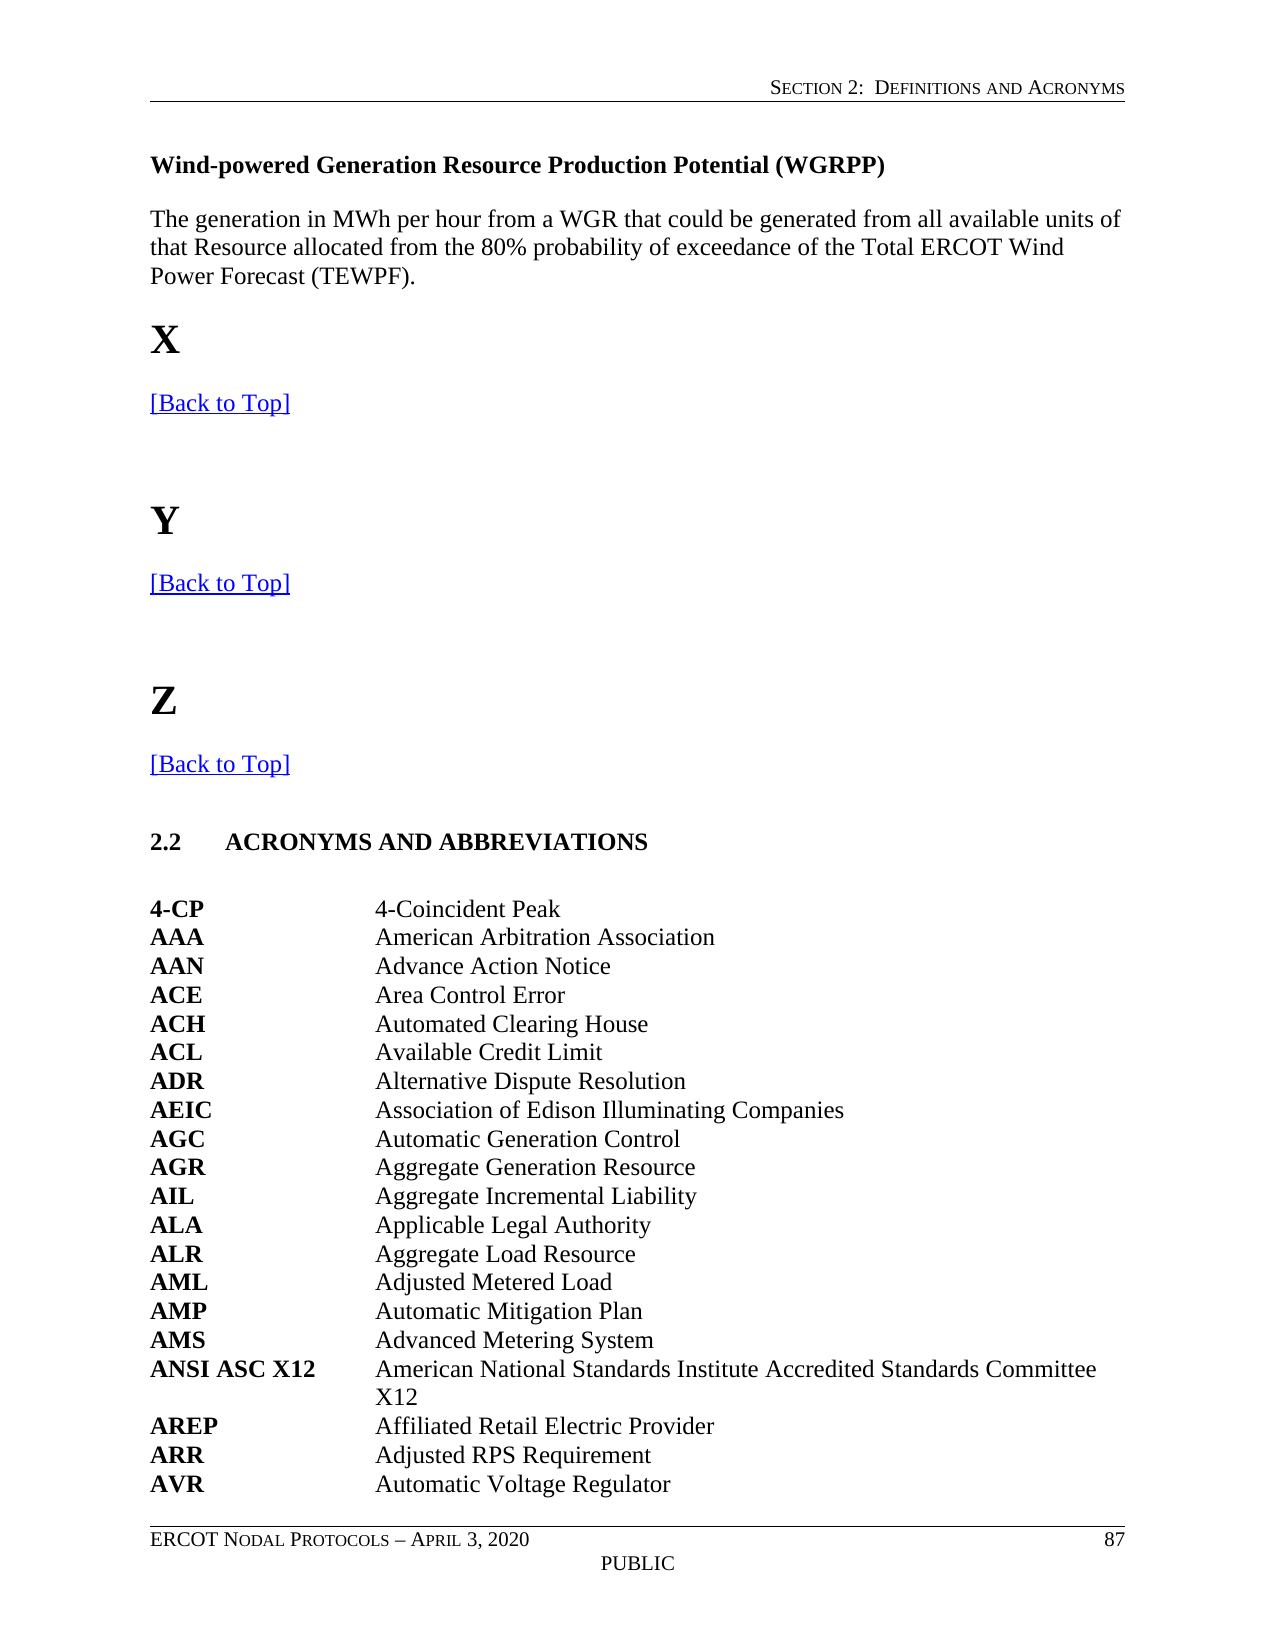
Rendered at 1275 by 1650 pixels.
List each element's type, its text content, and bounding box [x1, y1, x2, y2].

text Y [150, 495, 1125, 543]
text AGR Aggregate Generation Resource [150, 1152, 1125, 1181]
text ACL Available Credit Limit [150, 1037, 1125, 1066]
text AAN Advance Action Notice [150, 951, 1125, 980]
text ACH Automated Clearing House [150, 1009, 1125, 1037]
text ALR Aggregate Load Resource [150, 1239, 1125, 1267]
text Wind-powered Generation Resource Production Potential (WGRPP) [150, 150, 1125, 179]
text AREP Affiliated Retail Electric Provider [150, 1411, 1125, 1440]
text AMS Advanced Metering System [150, 1325, 1125, 1354]
list [Back to Top] [150, 568, 1125, 597]
text The generation in MWh per hour from a WGR that could be generated from all available units of that Resource allocated from the 80% probability of exceedance of the Total ERCOT Wind Power Forecast (TEWPF). [150, 204, 1125, 290]
text AEIC Association of Edison Illuminating Companies [150, 1095, 1125, 1124]
text ARR Adjusted RPS Requirement [150, 1440, 1125, 1469]
text AAA American Arbitration Association [150, 922, 1125, 951]
list [Back to Top] [150, 388, 1125, 417]
text ANSI ASC X12 American National Standards Institute Accredited Standards Committee X12 [150, 1354, 1125, 1411]
text AVR Automatic Voltage Regulator [150, 1469, 1125, 1497]
text 4-CP 4-Coincident Peak [150, 894, 1125, 922]
text X [150, 315, 1125, 363]
list [Back to Top] [150, 749, 1125, 777]
text ACE Area Control Error [150, 980, 1125, 1009]
text Z [150, 676, 1125, 724]
text AIL Aggregate Incremental Liability [150, 1181, 1125, 1210]
text AMP Automatic Mitigation Plan [150, 1296, 1125, 1325]
text ADR Alternative Dispute Resolution [150, 1066, 1125, 1095]
subtitle 2.2 ACRONYMS AND ABBREVIATIONS [150, 827, 1125, 856]
text AML Adjusted Metered Load [150, 1267, 1125, 1296]
text ALA Applicable Legal Authority [150, 1210, 1125, 1239]
text AGC Automatic Generation Control [150, 1124, 1125, 1152]
